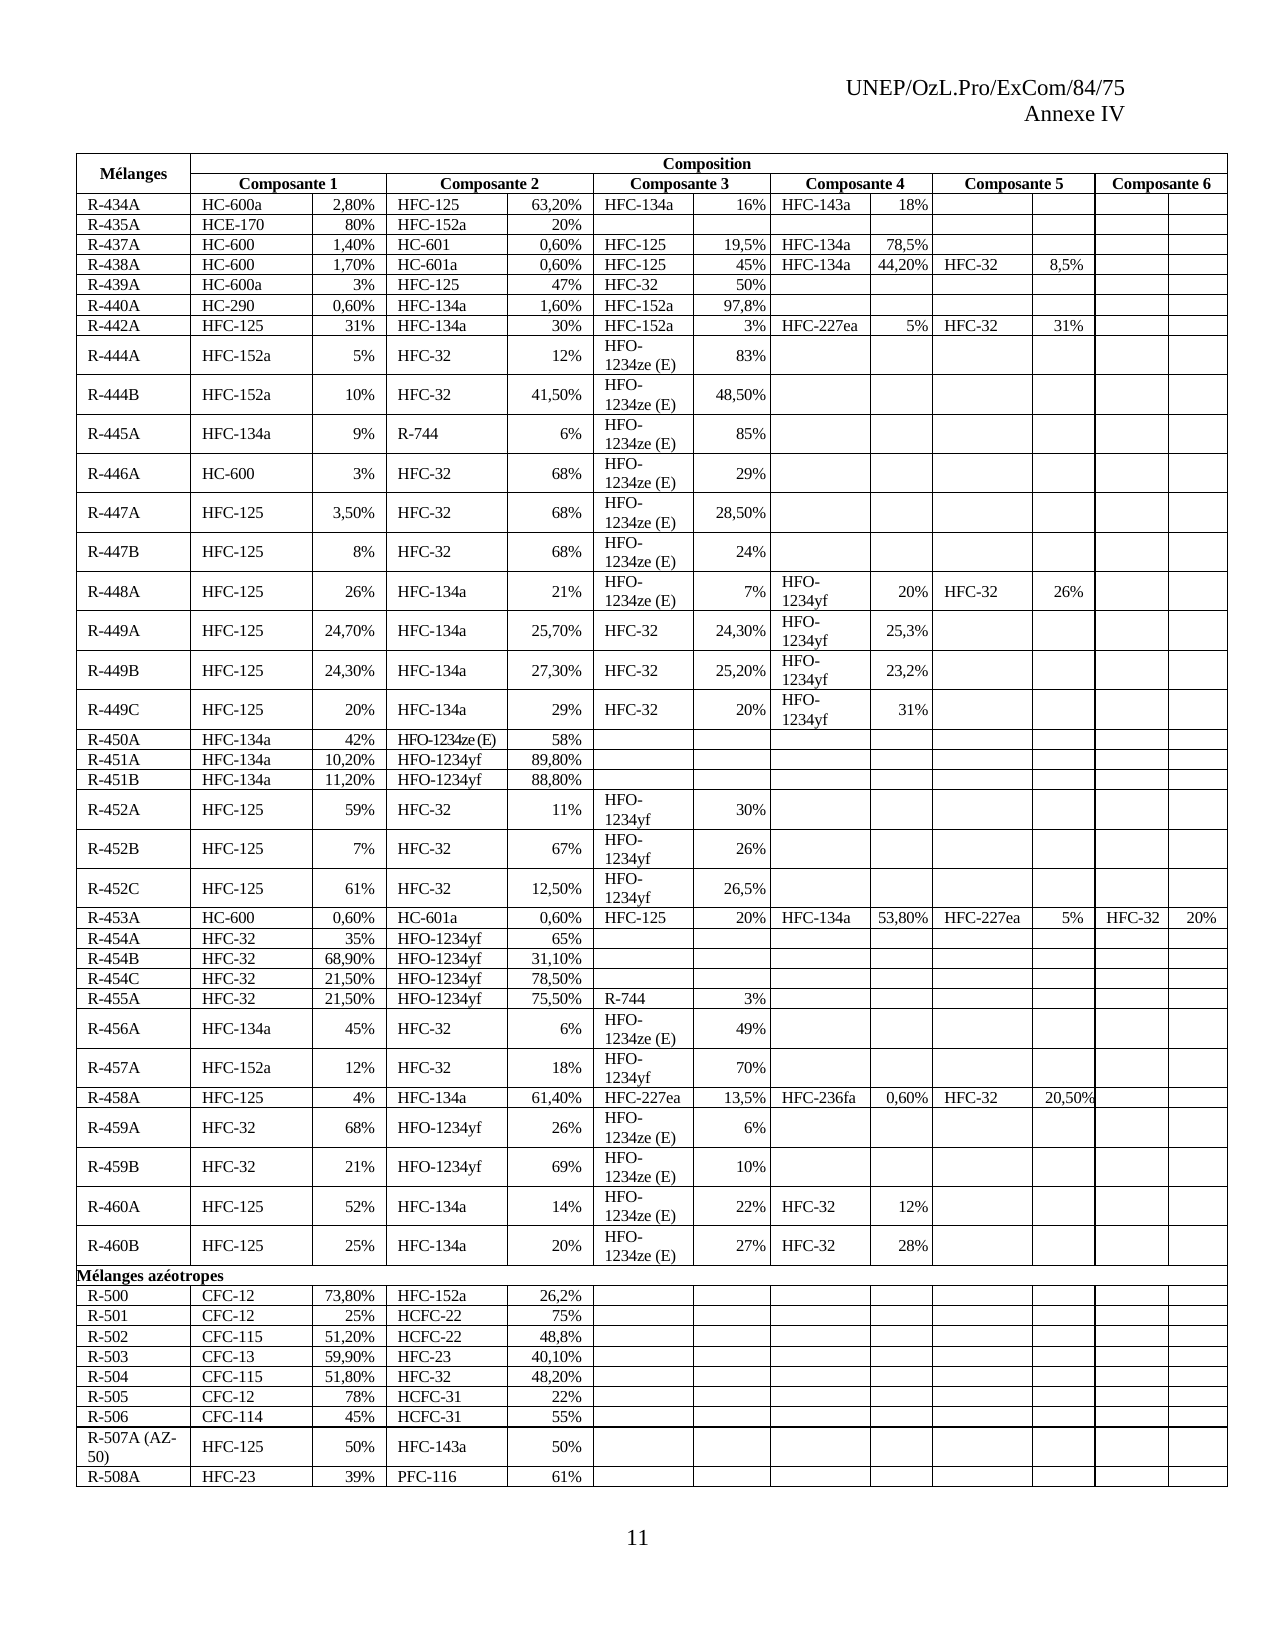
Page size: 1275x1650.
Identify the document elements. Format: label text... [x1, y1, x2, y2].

table_cell 59% [313, 790, 386, 828]
table_cell HFC-125 [191, 1428, 312, 1466]
table_cell [771, 869, 870, 907]
table_cell 83% [694, 336, 770, 374]
table_cell [1033, 1326, 1094, 1346]
table_cell HC-600 [191, 235, 312, 254]
table_cell [1169, 572, 1227, 610]
table_cell 61,40% [508, 1088, 593, 1107]
table_cell HFO-1234yf [594, 790, 693, 828]
table_cell HFC-32 [387, 790, 507, 828]
table_cell [771, 1407, 870, 1426]
table_cell [1096, 375, 1168, 413]
table_cell [871, 1108, 932, 1147]
table_cell HFO-1234ze (E) [387, 730, 507, 749]
table_cell HFO-1234yf [594, 830, 693, 868]
table_cell HFO-1234yf [771, 572, 870, 610]
table_cell HFO-1234yf [387, 949, 507, 968]
table_cell [1033, 750, 1094, 769]
table_cell [1096, 869, 1168, 907]
table_cell 3,50% [313, 493, 386, 532]
table_cell HFC-134a [387, 690, 507, 728]
table_cell [1096, 1387, 1168, 1406]
table_cell HFC-236fa [771, 1088, 870, 1107]
table_cell CFC-114 [191, 1407, 312, 1426]
table_cell [771, 275, 870, 294]
table_cell HCE-170 [191, 215, 312, 234]
table_cell HFO-1234yf [594, 1049, 693, 1087]
table_cell HFC-134a [387, 1226, 507, 1265]
table_cell [1033, 1226, 1094, 1265]
table_cell HFC-32 [191, 949, 312, 968]
table_cell [871, 336, 932, 374]
table_cell HCFC-22 [387, 1326, 507, 1346]
table_cell 12% [508, 336, 593, 374]
table_cell [771, 1049, 870, 1087]
table_cell 53,80% [871, 908, 932, 927]
table_cell Composante 3 [594, 174, 770, 193]
table_cell [1033, 790, 1094, 828]
table_cell [594, 1467, 693, 1486]
table_cell HFC-32 [387, 1367, 507, 1386]
table_cell [1169, 1387, 1227, 1406]
table_cell HFC-32 [933, 316, 1032, 335]
table_cell CFC-12 [191, 1306, 312, 1325]
table_cell [771, 790, 870, 828]
table_cell R-453A [77, 908, 190, 927]
table_cell [871, 1367, 932, 1386]
table_cell HFO-1234yf [387, 1148, 507, 1186]
table_cell 0,60% [313, 295, 386, 314]
table_cell [1096, 1226, 1168, 1265]
table_cell CFC-12 [191, 1387, 312, 1406]
table_cell 80% [313, 215, 386, 234]
table_cell 67% [508, 830, 593, 868]
table_cell HFC-125 [191, 572, 312, 610]
table_cell HFC-152a [191, 336, 312, 374]
table_cell [933, 295, 1032, 314]
table_cell [771, 770, 870, 789]
table_cell HFO-1234ze (E) [594, 1009, 693, 1048]
table_cell 88,80% [508, 770, 593, 789]
table_cell [694, 1326, 770, 1346]
table_cell 41,50% [508, 375, 593, 413]
table_cell 52% [313, 1187, 386, 1225]
table_cell [1169, 1286, 1227, 1305]
table_cell 24% [694, 533, 770, 571]
table_cell 30% [508, 316, 593, 335]
table_cell HFC-32 [933, 255, 1032, 274]
table_cell [871, 1467, 932, 1486]
table_cell [694, 1407, 770, 1426]
table_cell R-501 [77, 1306, 190, 1325]
table_cell [771, 533, 870, 571]
table_cell R-451A [77, 750, 190, 769]
table_cell 50% [694, 275, 770, 294]
table_cell R-456A [77, 1009, 190, 1048]
table_cell HFC-125 [191, 869, 312, 907]
table_cell [1096, 194, 1168, 213]
table_cell [871, 415, 932, 453]
table_cell Composante 5 [933, 174, 1094, 193]
table_cell HFC-32 [933, 572, 1032, 610]
table_cell [1169, 1407, 1227, 1426]
table_cell [1169, 454, 1227, 492]
table_cell HFC-152a [594, 316, 693, 335]
table_cell HFC-125 [191, 1088, 312, 1107]
table_cell 5% [871, 316, 932, 335]
table_cell 8% [313, 533, 386, 571]
table_cell HFC-152a [594, 295, 693, 314]
table_cell [1096, 454, 1168, 492]
table_cell 68% [508, 454, 593, 492]
table_cell [933, 969, 1032, 988]
table_cell HFC-32 [191, 969, 312, 988]
table_cell [771, 949, 870, 968]
table_cell PFC-116 [387, 1467, 507, 1486]
table_cell [871, 1049, 932, 1087]
table_cell [694, 949, 770, 968]
table_cell HFC-134a [191, 1009, 312, 1048]
table_cell [1033, 949, 1094, 968]
table_cell HFC-125 [594, 255, 693, 274]
table_cell [933, 375, 1032, 413]
table_cell [871, 533, 932, 571]
table_cell HFO-1234ze (E) [594, 1187, 693, 1225]
table_cell R-457A [77, 1049, 190, 1087]
table_cell HCFC-31 [387, 1387, 507, 1406]
table_cell 16% [694, 194, 770, 213]
table_cell [871, 949, 932, 968]
table_cell R-504 [77, 1367, 190, 1386]
table_cell [871, 375, 932, 413]
table_cell 45% [694, 255, 770, 274]
table_cell [771, 750, 870, 769]
table_cell 25,20% [694, 651, 770, 689]
table_cell HFC-32 [594, 611, 693, 650]
table_cell [933, 1367, 1032, 1386]
table_cell [1033, 454, 1094, 492]
table_cell 7% [694, 572, 770, 610]
table_cell 20,50% [1033, 1088, 1094, 1107]
table_cell R-449B [77, 651, 190, 689]
table_cell [771, 215, 870, 234]
table_cell 61% [508, 1467, 593, 1486]
table_cell HFC-125 [191, 493, 312, 532]
table_cell [694, 730, 770, 749]
table_cell 1,40% [313, 235, 386, 254]
table_cell [933, 690, 1032, 728]
table_cell [771, 415, 870, 453]
table_cell [771, 375, 870, 413]
table_cell HFO-1234ze (E) [594, 493, 693, 532]
table_cell [871, 1306, 932, 1325]
table_cell [1169, 611, 1227, 650]
table_cell [1033, 1467, 1094, 1486]
table_cell [771, 989, 870, 1008]
table_cell 0,60% [871, 1088, 932, 1107]
table_cell 85% [694, 415, 770, 453]
table_cell HFC-32 [771, 1187, 870, 1225]
table_cell 24,70% [313, 611, 386, 650]
table_cell [871, 215, 932, 234]
table_cell [871, 790, 932, 828]
table_cell [1096, 1467, 1168, 1486]
table_cell 5% [1033, 908, 1094, 927]
table_cell 40,10% [508, 1347, 593, 1366]
table_cell 10,20% [313, 750, 386, 769]
table_cell 19,5% [694, 235, 770, 254]
table_cell CFC-115 [191, 1326, 312, 1346]
table_cell [1033, 929, 1094, 948]
table_cell [1096, 1347, 1168, 1366]
table_cell HFC-143a [771, 194, 870, 213]
table_cell HFO-1234yf [387, 770, 507, 789]
table_cell R-500 [77, 1286, 190, 1305]
table_cell [594, 1347, 693, 1366]
table_cell [1169, 690, 1227, 728]
table_cell 59,90% [313, 1347, 386, 1366]
table_cell [1169, 1428, 1227, 1466]
table_cell HFC-125 [594, 235, 693, 254]
table_cell [1033, 611, 1094, 650]
table_cell [871, 969, 932, 988]
table_cell 22% [508, 1387, 593, 1406]
table_cell R-435A [77, 215, 190, 234]
table_cell HFC-134a [594, 194, 693, 213]
table_cell [933, 651, 1032, 689]
table_cell HFC-125 [191, 790, 312, 828]
table_cell R-452C [77, 869, 190, 907]
table_cell [933, 215, 1032, 234]
table_cell 28% [871, 1226, 932, 1265]
table_cell 9% [313, 415, 386, 453]
table_cell [1169, 1347, 1227, 1366]
table_cell [1096, 1088, 1168, 1107]
table_cell [1096, 295, 1168, 314]
table_cell [1169, 235, 1227, 254]
table_cell 70% [694, 1049, 770, 1087]
table_cell 3% [313, 275, 386, 294]
table_cell [1096, 533, 1168, 571]
table_cell 18% [508, 1049, 593, 1087]
table_cell [933, 1009, 1032, 1048]
table_cell 3% [313, 454, 386, 492]
table_cell HC-600 [191, 454, 312, 492]
table_cell 31,10% [508, 949, 593, 968]
table_cell 11% [508, 790, 593, 828]
table_cell 69% [508, 1148, 593, 1186]
table_cell [594, 1387, 693, 1406]
table_cell [933, 1428, 1032, 1466]
table_cell R-439A [77, 275, 190, 294]
table_cell 55% [508, 1407, 593, 1426]
table_cell [933, 949, 1032, 968]
table_cell [771, 969, 870, 988]
table_cell [1033, 375, 1094, 413]
table_cell [871, 454, 932, 492]
table_cell 21% [313, 1148, 386, 1186]
table_cell HFC-152a [387, 1286, 507, 1305]
table_cell [1096, 1049, 1168, 1087]
table_cell 11,20% [313, 770, 386, 789]
table_cell HFO-1234ze (E) [594, 415, 693, 453]
table_cell 23,2% [871, 651, 932, 689]
table_cell [1096, 770, 1168, 789]
table_cell [1169, 830, 1227, 868]
table_cell HFC-125 [191, 690, 312, 728]
table_cell 78,50% [508, 969, 593, 988]
table_cell 0,60% [313, 908, 386, 927]
table_cell [1033, 1108, 1094, 1147]
table_cell HFC-125 [191, 533, 312, 571]
table_cell HFO-1234ze (E) [594, 336, 693, 374]
table_cell HFC-125 [191, 1226, 312, 1265]
table_cell 39% [313, 1467, 386, 1486]
table_cell HC-601a [387, 255, 507, 274]
table_cell [1169, 255, 1227, 274]
table_cell [871, 1326, 932, 1346]
table_cell R-502 [77, 1326, 190, 1346]
table_cell [1096, 1407, 1168, 1426]
table_cell 31% [313, 316, 386, 335]
table_cell [933, 1108, 1032, 1147]
table_cell [1033, 295, 1094, 314]
table_cell 20% [694, 908, 770, 927]
table_cell [933, 415, 1032, 453]
table_cell CFC-115 [191, 1367, 312, 1386]
table_cell [1169, 989, 1227, 1008]
table_cell [933, 1326, 1032, 1346]
table_cell Composante 2 [387, 174, 593, 193]
table_cell 51,20% [313, 1326, 386, 1346]
table_cell [771, 1286, 870, 1305]
table_cell HFO-1234ze (E) [594, 1148, 693, 1186]
table_cell 26% [694, 830, 770, 868]
table_cell HFC-134a [191, 750, 312, 769]
table_cell 24,30% [694, 611, 770, 650]
table_cell [933, 194, 1032, 213]
table_cell 29% [694, 454, 770, 492]
table_cell HFC-125 [594, 908, 693, 927]
table_cell [871, 295, 932, 314]
table_cell [1096, 730, 1168, 749]
table_cell [1096, 235, 1168, 254]
table_cell 25% [313, 1226, 386, 1265]
table_cell HFO-1234yf [387, 969, 507, 988]
table_cell 68% [313, 1108, 386, 1147]
table_cell HC-600 [191, 908, 312, 927]
table_cell 13,5% [694, 1088, 770, 1107]
table_cell 97,8% [694, 295, 770, 314]
table_cell [771, 1009, 870, 1048]
table_cell 12% [871, 1187, 932, 1225]
table_cell 20% [508, 1226, 593, 1265]
table_cell [1033, 1187, 1094, 1225]
table_cell HC-601a [387, 908, 507, 927]
table_cell Composante 1 [191, 174, 386, 193]
table_cell [1033, 989, 1094, 1008]
table_cell HCFC-31 [387, 1407, 507, 1426]
table_cell [1096, 255, 1168, 274]
table_cell HFC-134a [387, 611, 507, 650]
table_cell [594, 770, 693, 789]
table_cell 5% [313, 336, 386, 374]
table_cell [1169, 1049, 1227, 1087]
table_cell [1096, 415, 1168, 453]
table_cell 26,5% [694, 869, 770, 907]
table_cell 6% [508, 415, 593, 453]
table_cell R-460A [77, 1187, 190, 1225]
table_cell HFC-143a [387, 1428, 507, 1466]
table_cell [1096, 651, 1168, 689]
table_cell 6% [508, 1009, 593, 1048]
table_cell [933, 730, 1032, 749]
table_cell R-442A [77, 316, 190, 335]
table_cell 73,80% [313, 1286, 386, 1305]
table_cell 58% [508, 730, 593, 749]
table_cell HFC-32 [387, 454, 507, 492]
table_cell [1033, 770, 1094, 789]
table_cell [871, 869, 932, 907]
table_cell R-454B [77, 949, 190, 968]
table_cell [1169, 949, 1227, 968]
table_cell 29% [508, 690, 593, 728]
table_cell HFO-1234ze (E) [594, 454, 693, 492]
table_cell [933, 869, 1032, 907]
table_cell 25% [313, 1306, 386, 1325]
table_cell [694, 750, 770, 769]
table_cell [1169, 1306, 1227, 1325]
table_cell HFC-134a [191, 415, 312, 453]
table_cell [1096, 1367, 1168, 1386]
table_cell [694, 1367, 770, 1386]
table_cell [694, 969, 770, 988]
table_cell 26,2% [508, 1286, 593, 1305]
table_cell R-445A [77, 415, 190, 453]
table_cell R-458A [77, 1088, 190, 1107]
table_cell R-447B [77, 533, 190, 571]
table_cell [1169, 651, 1227, 689]
table_cell [1169, 316, 1227, 335]
table_cell [1169, 336, 1227, 374]
table_cell HFC-152a [191, 375, 312, 413]
table_cell HC-601 [387, 235, 507, 254]
table_cell [694, 1306, 770, 1325]
table_cell [1096, 830, 1168, 868]
table_cell [1033, 1387, 1094, 1406]
table_cell R-744 [594, 989, 693, 1008]
table_cell [933, 611, 1032, 650]
table_cell 3% [694, 316, 770, 335]
table_cell CFC-13 [191, 1347, 312, 1366]
table_cell [771, 929, 870, 948]
table_cell [933, 533, 1032, 571]
table_cell [1096, 336, 1168, 374]
table_cell HFC-125 [191, 830, 312, 868]
table_cell 20% [508, 215, 593, 234]
table_cell [1096, 316, 1168, 335]
table_cell HFC-32 [387, 1049, 507, 1087]
table_cell [1169, 295, 1227, 314]
table_cell [1033, 215, 1094, 234]
table_cell HFC-125 [191, 651, 312, 689]
table_cell [871, 275, 932, 294]
table_cell [933, 790, 1032, 828]
table_cell [933, 1467, 1032, 1486]
table_cell [1169, 1009, 1227, 1048]
table_cell HFO-1234ze (E) [594, 1108, 693, 1147]
table_cell [1096, 929, 1168, 948]
table_cell [933, 1306, 1032, 1325]
table_cell [933, 275, 1032, 294]
table_cell R-507A (AZ-50) [77, 1428, 190, 1466]
table_cell HFC-227ea [594, 1088, 693, 1107]
table_cell R-449C [77, 690, 190, 728]
table_cell R-438A [77, 255, 190, 274]
table_cell [1033, 969, 1094, 988]
table_cell [933, 770, 1032, 789]
table_cell 21,50% [313, 969, 386, 988]
table_cell 61% [313, 869, 386, 907]
table_cell [694, 1467, 770, 1486]
table_cell 14% [508, 1187, 593, 1225]
table_cell [1033, 830, 1094, 868]
table_cell [1033, 415, 1094, 453]
table_cell [594, 969, 693, 988]
table_cell HC-290 [191, 295, 312, 314]
table_cell [1169, 1367, 1227, 1386]
table_cell 48,8% [508, 1326, 593, 1346]
table_cell HC-600 [191, 255, 312, 274]
table_cell [694, 1347, 770, 1366]
table_cell R-452B [77, 830, 190, 868]
table_cell [771, 493, 870, 532]
table_cell Mélanges azéotropes [77, 1266, 1227, 1285]
table_cell HFC-134a [387, 572, 507, 610]
table_cell [1096, 611, 1168, 650]
table_cell [871, 730, 932, 749]
table_cell HFC-134a [387, 1088, 507, 1107]
table_cell R-459B [77, 1148, 190, 1186]
table_cell [933, 1387, 1032, 1406]
table_cell HFC-152a [387, 215, 507, 234]
table_cell [1096, 690, 1168, 728]
table_cell [1169, 415, 1227, 453]
table_cell [594, 949, 693, 968]
table_cell HFO-1234yf [387, 750, 507, 769]
table_header Mélanges [77, 154, 190, 193]
table_header Composition [191, 154, 1227, 173]
table_cell [771, 1326, 870, 1346]
table_cell R-451B [77, 770, 190, 789]
table_cell 27,30% [508, 651, 593, 689]
table_cell CFC-12 [191, 1286, 312, 1305]
table_cell [1033, 869, 1094, 907]
table_cell HFO-1234yf [387, 929, 507, 948]
table_cell HFC-32 [387, 869, 507, 907]
table_cell [1033, 533, 1094, 571]
table_cell HFO-1234ze (E) [594, 375, 693, 413]
table_cell HFC-125 [387, 275, 507, 294]
table_cell [933, 1148, 1032, 1186]
table_cell HFO-1234yf [387, 1108, 507, 1147]
table_cell 50% [508, 1428, 593, 1466]
table_cell 68,90% [313, 949, 386, 968]
table_cell 51,80% [313, 1367, 386, 1386]
table_cell [1169, 1226, 1227, 1265]
table_cell R-506 [77, 1407, 190, 1426]
table_cell 63,20% [508, 194, 593, 213]
table_cell [871, 493, 932, 532]
table_cell [771, 295, 870, 314]
table_cell 89,80% [508, 750, 593, 769]
table_cell [871, 929, 932, 948]
table_cell [1033, 275, 1094, 294]
table_cell [1169, 730, 1227, 749]
table_cell 26% [313, 572, 386, 610]
table_cell [694, 1428, 770, 1466]
table_cell HCFC-22 [387, 1306, 507, 1325]
table_cell 45% [313, 1009, 386, 1048]
table_cell 0,60% [508, 908, 593, 927]
table_cell 18% [871, 194, 932, 213]
table_cell [1169, 275, 1227, 294]
table_cell [594, 929, 693, 948]
table_cell [694, 1286, 770, 1305]
table_cell [933, 1226, 1032, 1265]
table_cell [1033, 336, 1094, 374]
table_cell HFC-32 [191, 1108, 312, 1147]
table_cell HFC-125 [387, 194, 507, 213]
table_cell HFC-227ea [933, 908, 1032, 927]
table_cell HFC-32 [387, 375, 507, 413]
table_cell [871, 1428, 932, 1466]
table_cell HFO-1234yf [771, 611, 870, 650]
table_cell HFC-227ea [771, 316, 870, 335]
table_cell [1033, 1306, 1094, 1325]
table_cell 20% [871, 572, 932, 610]
table_cell [1096, 1428, 1168, 1466]
table_cell HFO-1234ze (E) [594, 572, 693, 610]
table_cell HFC-134a [191, 730, 312, 749]
table_cell [1033, 1148, 1094, 1186]
table_cell 20% [1169, 908, 1227, 927]
table_cell 44,20% [871, 255, 932, 274]
table_cell R-454A [77, 929, 190, 948]
table_cell [933, 1347, 1032, 1366]
table_cell R-437A [77, 235, 190, 254]
table_cell [933, 1407, 1032, 1426]
table_cell [1033, 235, 1094, 254]
table_cell Composante 4 [771, 174, 932, 193]
table_cell R-744 [387, 415, 507, 453]
table_cell HFC-23 [387, 1347, 507, 1366]
table_cell [871, 1407, 932, 1426]
table_cell [1033, 1407, 1094, 1426]
table_cell [1096, 493, 1168, 532]
table_cell HFC-134a [387, 1187, 507, 1225]
table_cell [1096, 969, 1168, 988]
table_cell [1169, 929, 1227, 948]
table_cell [1096, 989, 1168, 1008]
table_cell [933, 336, 1032, 374]
table_cell 42% [313, 730, 386, 749]
table_cell 10% [313, 375, 386, 413]
table_cell [1033, 730, 1094, 749]
table_cell R-460B [77, 1226, 190, 1265]
table_cell [1033, 1009, 1094, 1048]
table_cell [771, 1467, 870, 1486]
table_cell HFO-1234yf [594, 869, 693, 907]
table_cell [1169, 1326, 1227, 1346]
table_cell HFC-134a [771, 908, 870, 927]
table_cell [1169, 1148, 1227, 1186]
table_cell [1033, 690, 1094, 728]
table_cell [1169, 215, 1227, 234]
table_cell [1169, 790, 1227, 828]
table_cell [1033, 1286, 1094, 1305]
table_cell 48,20% [508, 1367, 593, 1386]
table_cell 75% [508, 1306, 593, 1325]
table_cell HFC-32 [387, 336, 507, 374]
table_cell [1169, 869, 1227, 907]
table_cell [594, 1286, 693, 1305]
table_cell HFO-1234yf [771, 690, 870, 728]
table_cell [1033, 1347, 1094, 1366]
table_cell 10% [694, 1148, 770, 1186]
table_cell [594, 1367, 693, 1386]
table_cell [594, 730, 693, 749]
table_cell HFC-23 [191, 1467, 312, 1486]
table_cell [1096, 949, 1168, 968]
table_cell 27% [694, 1226, 770, 1265]
table_cell [1169, 493, 1227, 532]
table_cell [771, 1306, 870, 1325]
table_cell 26% [508, 1108, 593, 1147]
table_cell [871, 1009, 932, 1048]
table_cell 1,60% [508, 295, 593, 314]
table_cell 75,50% [508, 989, 593, 1008]
table_cell HFC-32 [594, 651, 693, 689]
table_cell R-505 [77, 1387, 190, 1406]
table_cell HC-600a [191, 194, 312, 213]
table_cell [594, 1428, 693, 1466]
table_cell 25,3% [871, 611, 932, 650]
table_cell [1169, 1187, 1227, 1225]
table_cell R-440A [77, 295, 190, 314]
table_cell [871, 830, 932, 868]
table_cell [1096, 1108, 1168, 1147]
table_cell [933, 929, 1032, 948]
table_cell [933, 1187, 1032, 1225]
table_cell HFC-32 [387, 493, 507, 532]
table_cell 50% [313, 1428, 386, 1466]
table_cell [771, 1108, 870, 1147]
table_cell R-434A [77, 194, 190, 213]
table_cell HFC-125 [191, 611, 312, 650]
table_cell HFC-134a [387, 316, 507, 335]
table_cell [933, 493, 1032, 532]
table_cell [771, 1347, 870, 1366]
table_cell 2,80% [313, 194, 386, 213]
table_cell 21% [508, 572, 593, 610]
table_cell 68% [508, 533, 593, 571]
table_cell [594, 215, 693, 234]
table_cell [1096, 1148, 1168, 1186]
table_cell HFC-134a [771, 235, 870, 254]
table_cell [933, 750, 1032, 769]
table_cell [1096, 1306, 1168, 1325]
table_cell [771, 1148, 870, 1186]
table_cell HFC-32 [387, 533, 507, 571]
table_cell HFC-134a [387, 651, 507, 689]
table_cell HFC-32 [594, 690, 693, 728]
table_cell 49% [694, 1009, 770, 1048]
table_cell 6% [694, 1108, 770, 1147]
table_cell HFO-1234ze (E) [594, 533, 693, 571]
table_cell [933, 989, 1032, 1008]
table_cell R-459A [77, 1108, 190, 1147]
table_cell 28,50% [694, 493, 770, 532]
table_cell [771, 454, 870, 492]
table_cell 30% [694, 790, 770, 828]
table_cell [1096, 1326, 1168, 1346]
table_cell 24,30% [313, 651, 386, 689]
table_cell R-444B [77, 375, 190, 413]
table_cell R-447A [77, 493, 190, 532]
table_cell HFC-32 [191, 989, 312, 1008]
table_cell 26% [1033, 572, 1094, 610]
table_cell [694, 770, 770, 789]
table_cell [594, 1407, 693, 1426]
table_cell [771, 1367, 870, 1386]
table_cell 68% [508, 493, 593, 532]
table_cell HFC-32 [771, 1226, 870, 1265]
table_cell [1033, 1049, 1094, 1087]
table_cell 25,70% [508, 611, 593, 650]
table_cell R-448A [77, 572, 190, 610]
table_cell HFC-125 [191, 316, 312, 335]
table_cell [1169, 969, 1227, 988]
table_cell R-452A [77, 790, 190, 828]
table_cell 3% [694, 989, 770, 1008]
table_cell [871, 1387, 932, 1406]
table_cell 78% [313, 1387, 386, 1406]
table_cell [871, 770, 932, 789]
table_cell 20% [313, 690, 386, 728]
table_cell [1169, 1088, 1227, 1107]
table_cell [1033, 1428, 1094, 1466]
table_cell R-444A [77, 336, 190, 374]
table_cell R-450A [77, 730, 190, 749]
table_cell [1033, 493, 1094, 532]
table_cell HFC-32 [387, 830, 507, 868]
table_cell HFO-1234yf [771, 651, 870, 689]
table_cell HFC-32 [933, 1088, 1032, 1107]
table_cell 21,50% [313, 989, 386, 1008]
table_cell HFC-134a [387, 295, 507, 314]
table_cell [1169, 1108, 1227, 1147]
table_cell HFC-134a [191, 770, 312, 789]
table_cell [933, 1049, 1032, 1087]
table_cell HFO-1234yf [387, 989, 507, 1008]
table_cell [871, 750, 932, 769]
table_cell [871, 989, 932, 1008]
table_cell 65% [508, 929, 593, 948]
table_cell [771, 730, 870, 749]
table_cell [594, 1326, 693, 1346]
table_cell 31% [871, 690, 932, 728]
table_cell [771, 336, 870, 374]
table_cell 4% [313, 1088, 386, 1107]
table_cell [1096, 1286, 1168, 1305]
table_cell 0,60% [508, 255, 593, 274]
table_cell R-446A [77, 454, 190, 492]
table_cell R-503 [77, 1347, 190, 1366]
table_cell [1033, 194, 1094, 213]
table_cell HFC-134a [771, 255, 870, 274]
table_cell [1169, 194, 1227, 213]
table_cell 45% [313, 1407, 386, 1426]
table_cell [1169, 1467, 1227, 1486]
table_cell 31% [1033, 316, 1094, 335]
table_cell [1169, 770, 1227, 789]
table_cell [594, 1306, 693, 1325]
table_cell [1096, 572, 1168, 610]
table_cell HFC-32 [1096, 908, 1168, 927]
table_cell [594, 750, 693, 769]
table_cell 8,5% [1033, 255, 1094, 274]
table_cell [1096, 790, 1168, 828]
table_cell [871, 1286, 932, 1305]
table_cell [694, 929, 770, 948]
table_cell [1169, 533, 1227, 571]
table_cell [1033, 651, 1094, 689]
table_cell 12% [313, 1049, 386, 1087]
table_cell [933, 1286, 1032, 1305]
table_cell [1169, 375, 1227, 413]
table_cell 35% [313, 929, 386, 948]
table_cell [1096, 1187, 1168, 1225]
table_cell Composante 6 [1096, 174, 1227, 193]
table_cell 47% [508, 275, 593, 294]
table_cell R-455A [77, 989, 190, 1008]
table_cell [1033, 1367, 1094, 1386]
table_cell [933, 235, 1032, 254]
table_cell [694, 215, 770, 234]
table_cell HFC-32 [594, 275, 693, 294]
table_cell 48,50% [694, 375, 770, 413]
table_cell [871, 1347, 932, 1366]
table_cell [771, 1387, 870, 1406]
table_cell [1169, 750, 1227, 769]
table_cell [933, 830, 1032, 868]
table_cell 78,5% [871, 235, 932, 254]
table_cell [771, 1428, 870, 1466]
table_cell 0,60% [508, 235, 593, 254]
table_cell HFC-32 [191, 929, 312, 948]
table_cell HFO-1234ze (E) [594, 1226, 693, 1265]
table_cell 7% [313, 830, 386, 868]
table_cell HFC-152a [191, 1049, 312, 1087]
table_cell R-508A [77, 1467, 190, 1486]
table_cell [771, 830, 870, 868]
table_cell R-454C [77, 969, 190, 988]
table_cell [1096, 750, 1168, 769]
table_cell HC-600a [191, 275, 312, 294]
table_cell 22% [694, 1187, 770, 1225]
table_cell [871, 1148, 932, 1186]
table_cell 12,50% [508, 869, 593, 907]
table_cell 1,70% [313, 255, 386, 274]
table_cell 20% [694, 690, 770, 728]
table_cell [1096, 275, 1168, 294]
table_cell HFC-125 [191, 1187, 312, 1225]
table_cell [933, 454, 1032, 492]
table_cell HFC-32 [387, 1009, 507, 1048]
table_cell HFC-32 [191, 1148, 312, 1186]
table_cell [694, 1387, 770, 1406]
table_cell R-449A [77, 611, 190, 650]
table_cell [1096, 1009, 1168, 1048]
table_cell [1096, 215, 1168, 234]
